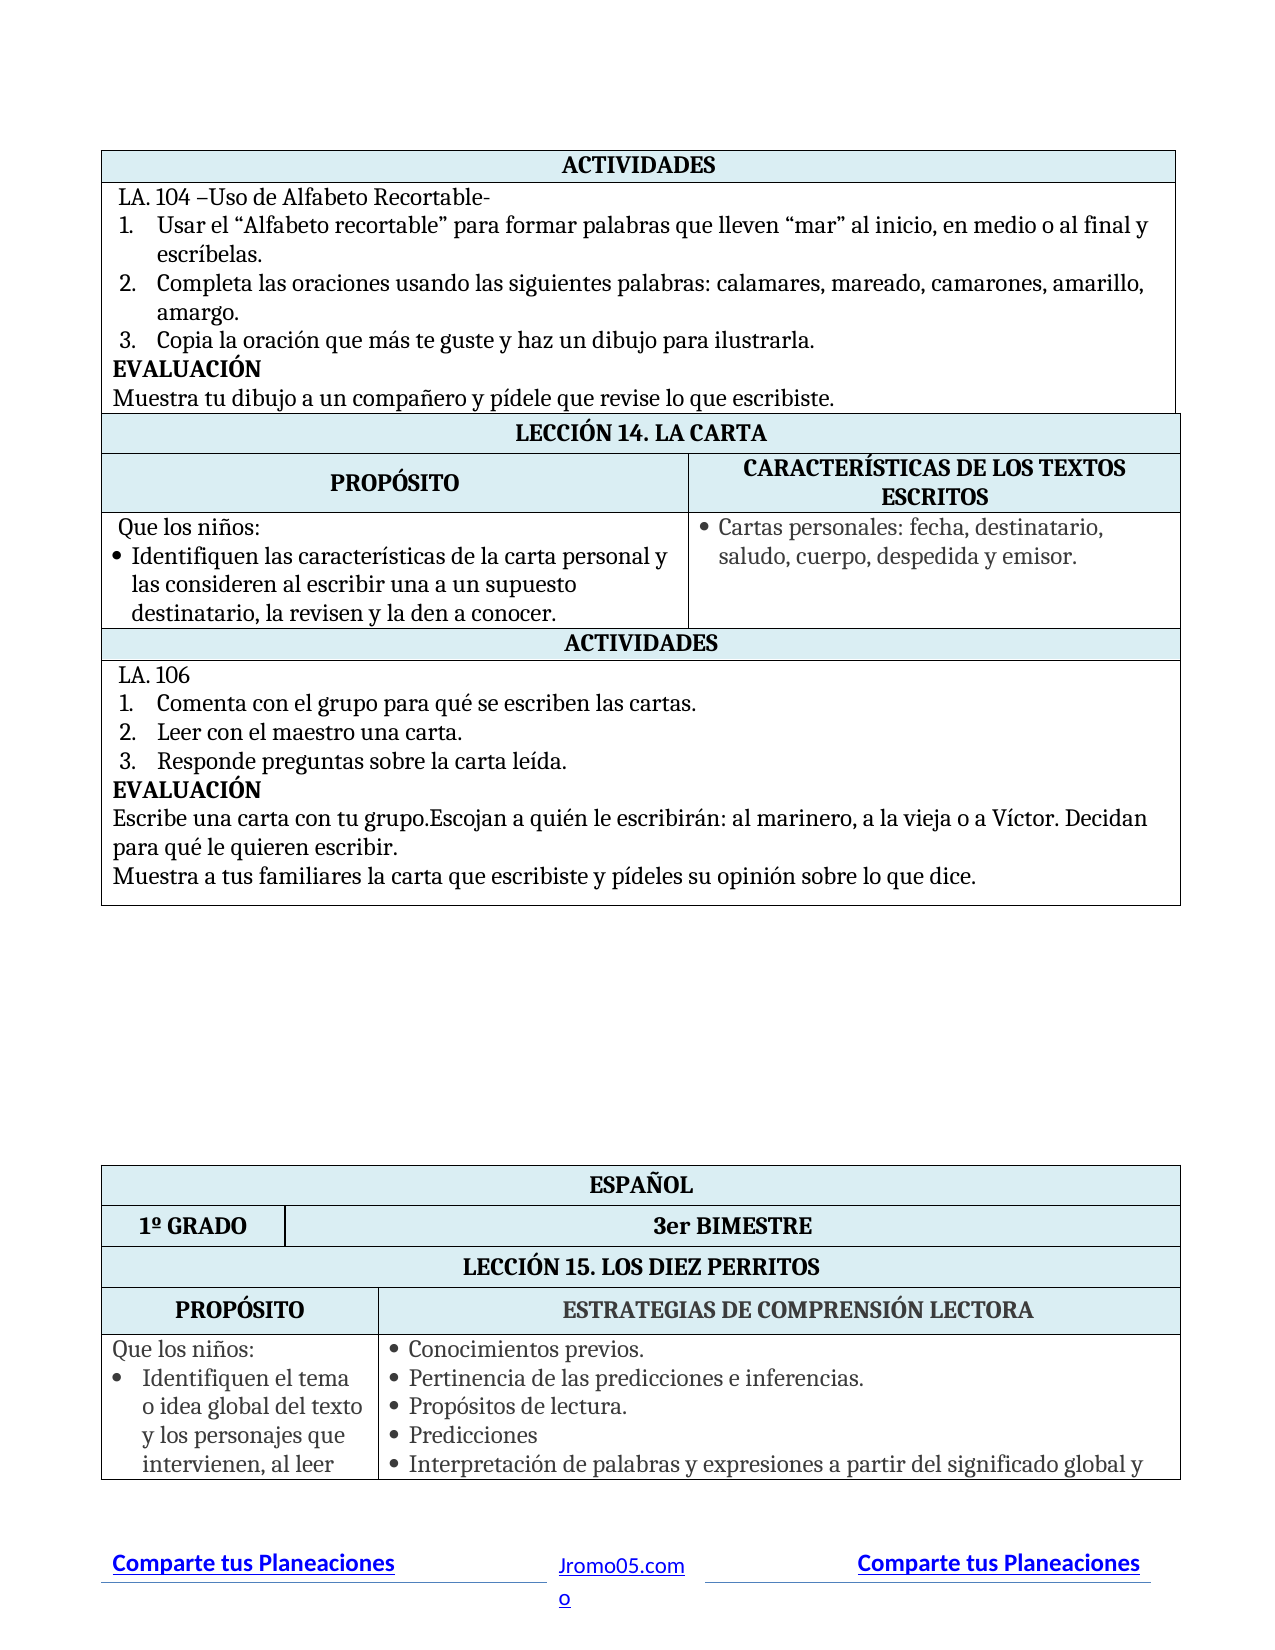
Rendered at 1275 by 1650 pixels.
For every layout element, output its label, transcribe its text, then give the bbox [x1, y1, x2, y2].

table_header ESPAÑOL [102, 1166, 1180, 1205]
table_cell ACTIVIDADES [102, 629, 1180, 659]
table_cell CARACTERÍSTICAS DE LOS TEXTOS ESCRITOS [689, 454, 1180, 512]
table_cell PROPÓSITO [102, 1288, 378, 1334]
table_cell LECCIÓN 14. LA CARTA [102, 414, 1180, 453]
table_cell LECCIÓN 15. LOS DIEZ PERRITOS [102, 1247, 1180, 1287]
table_cell PROPÓSITO [102, 454, 688, 512]
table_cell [379, 1335, 1180, 1478]
table_cell Cartas personales: fecha, destinatario, saludo, cuerpo, despedida y emisor. [689, 513, 1180, 628]
table_cell 3er BIMESTRE [286, 1206, 1180, 1246]
table_cell ESTRATEGIAS DE COMPRENSIÓN LECTORA [379, 1288, 1180, 1334]
table_cell LA. 104 –Uso de Alfabeto Recortable- Usar el “Alfabeto recortable” para formar palabras que lleven “mar” al inicio, en medio o al final y escríbelas. Completa las oraciones usando las siguientes palabras: calamares, mareado, camarones, amarillo, amargo. Copia la oración que más te guste y haz un dibujo para ilustrarla. EVALUACIÓN Muestra tu dibujo a un compañero y pídele que revise lo que escribiste. [102, 183, 1175, 413]
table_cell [102, 1335, 378, 1478]
table_cell 1º GRADO [102, 1206, 284, 1246]
table_cell ACTIVIDADES [102, 151, 1175, 182]
table_cell LA. 106 Comenta con el grupo para qué se escriben las cartas. Leer con el maestro una carta. Responde preguntas sobre la carta leída. EVALUACIÓN Escribe una carta con tu grupo. Escojan a quién le escribirán: al marinero, a la vieja o a Víctor. Decidan para qué le quieren escribir. Muestra a tus familiares la carta que escribiste y pídeles su opinión sobre lo que dice. [102, 661, 1180, 905]
table_cell Que los niños: Identifiquen las características de la carta personal y las consideren al escribir una a un supuesto destinatario, la revisen y la den a conocer. [102, 513, 688, 628]
